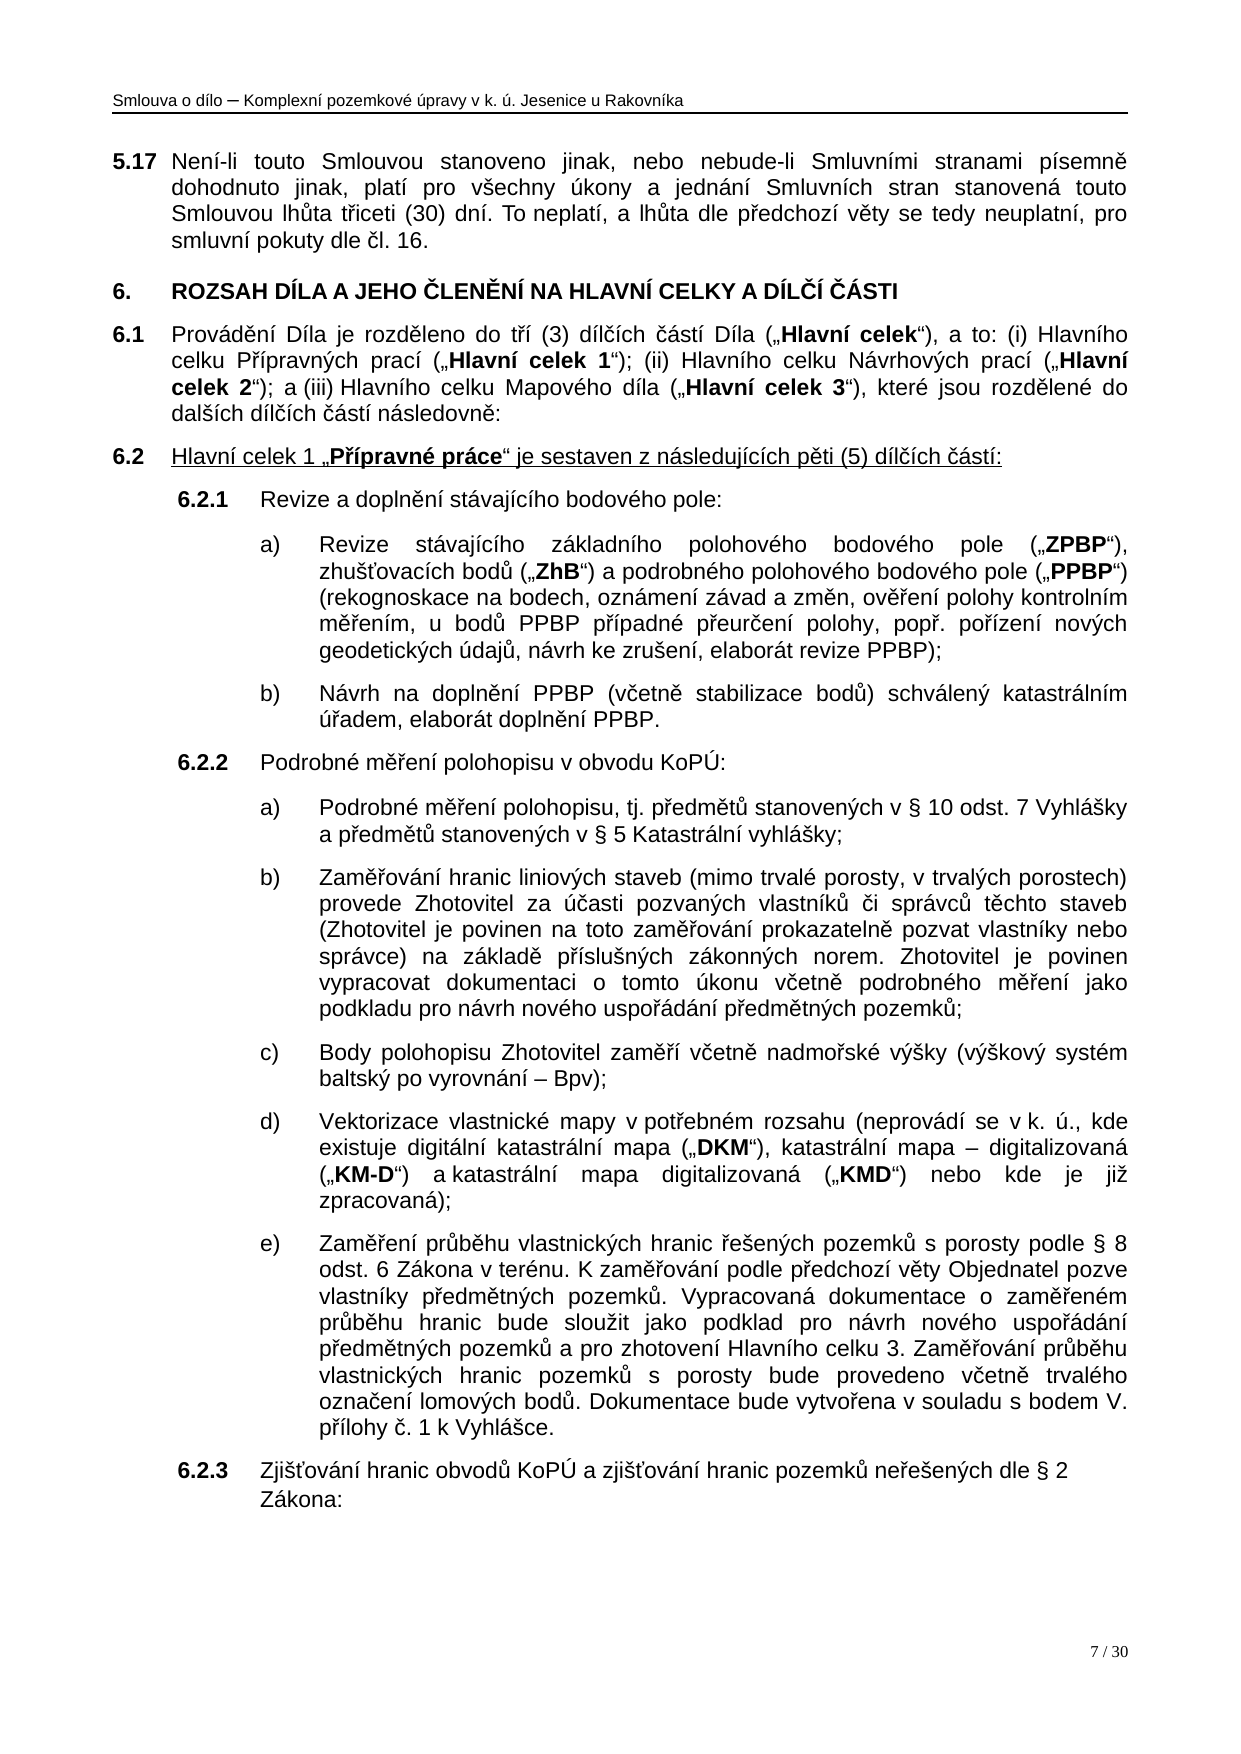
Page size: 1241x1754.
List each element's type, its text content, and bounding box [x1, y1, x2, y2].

text Hlavní celek 1 „Přípravné práce“ je sestaven z následujících pěti (5) dílčích částí: [112, 443, 1128, 469]
text Revize a doplnění stávajícího bodového pole: [177, 486, 1128, 513]
text Není-li touto Smlouvou stanoveno jinak, nebo nebude-li Smluvními stranami písemně dohodnuto jinak, platí pro všechny úkony a jednání Smluvních stran stanovená touto Smlouvou lhůta třiceti (30) dní. To neplatí, a lhůta dle předchozí věty se tedy neuplatní, pro smluvní pokuty dle čl. 16. [112, 148, 1128, 253]
list Body polohopisu Zhotovitel zaměří včetně nadmořské výšky (výškový systém baltský po vyrovnání – Bpv); [260, 1038, 1128, 1091]
list Vektorizace vlastnické mapy v potřebném rozsahu (neprovádí se v k. ú., kde existuje digitální katastrální mapa („DKM“), katastrální mapa – digitalizovaná („KM-D“) a katastrální mapa digitalizovaná („KMD“) nebo kde je již zpracovaná); [260, 1108, 1128, 1213]
text Podrobné měření polohopisu v obvodu KoPÚ: [177, 749, 1128, 776]
text Zjišťování hranic obvodů KoPÚ a zjišťování hranic pozemků neřešených dle § 2 Zákona: [177, 1457, 1128, 1512]
list Návrh na doplnění PPBP (včetně stabilizace bodů) schválený katastrálním úřadem, elaborát doplnění PPBP. [260, 680, 1128, 732]
text Provádění Díla je rozděleno do tří (3) dílčích částí Díla („Hlavní celek“), a to: (i) Hlavního celku Přípravných prací („Hlavní celek 1“); (ii) Hlavního celku Návrhových prací („Hlavní celek 2“); a (iii) Hlavního celku Mapového díla („Hlavní celek 3“), které jsou rozdělené do dalších dílčích částí následovně: [112, 321, 1128, 427]
list Zaměřování hranic liniových staveb (mimo trvalé porosty, v trvalých porostech) provede Zhotovitel za účasti pozvaných vlastníků či správců těchto staveb (Zhotovitel je povinen na toto zaměřování prokazatelně pozvat vlastníky nebo správce) na základě příslušných zákonných norem. Zhotovitel je povinen vypracovat dokumentaci o tomto úkonu včetně podrobného měření jako podkladu pro návrh nového uspořádání předmětných pozemků; [260, 864, 1128, 1022]
list Revize stávajícího základního polohového bodového pole („ZPBP“), zhušťovacích bodů („ZhB“) a podrobného polohového bodového pole („PPBP“) (rekognoskace na bodech, oznámení závad a změn, ověření polohy kontrolním měřením, u bodů PPBP případné přeurčení polohy, popř. pořízení nových geodetických údajů, návrh ke zrušení, elaborát revize PPBP); [260, 531, 1128, 663]
text Rozsah díla a jeho členění na hlavní celky a dílčí části [112, 278, 1128, 304]
list Zaměření průběhu vlastnických hranic řešených pozemků s porosty podle § 8 odst. 6 Zákona v terénu. K zaměřování podle předchozí věty Objednatel pozve vlastníky předmětných pozemků. Vypracovaná dokumentace o zaměřeném průběhu hranic bude sloužit jako podklad pro návrh nového uspořádání předmětných pozemků a pro zhotovení Hlavního celku 3. Zaměřování průběhu vlastnických hranic pozemků s porosty bude provedeno včetně trvalého označení lomových bodů. Dokumentace bude vytvořena v souladu s bodem V. přílohy č. 1 k Vyhlášce. [260, 1230, 1128, 1441]
list Podrobné měření polohopisu, tj. předmětů stanovených v § 10 odst. 7 Vyhlášky a předmětů stanovených v § 5 Katastrální vyhlášky; [260, 794, 1128, 847]
